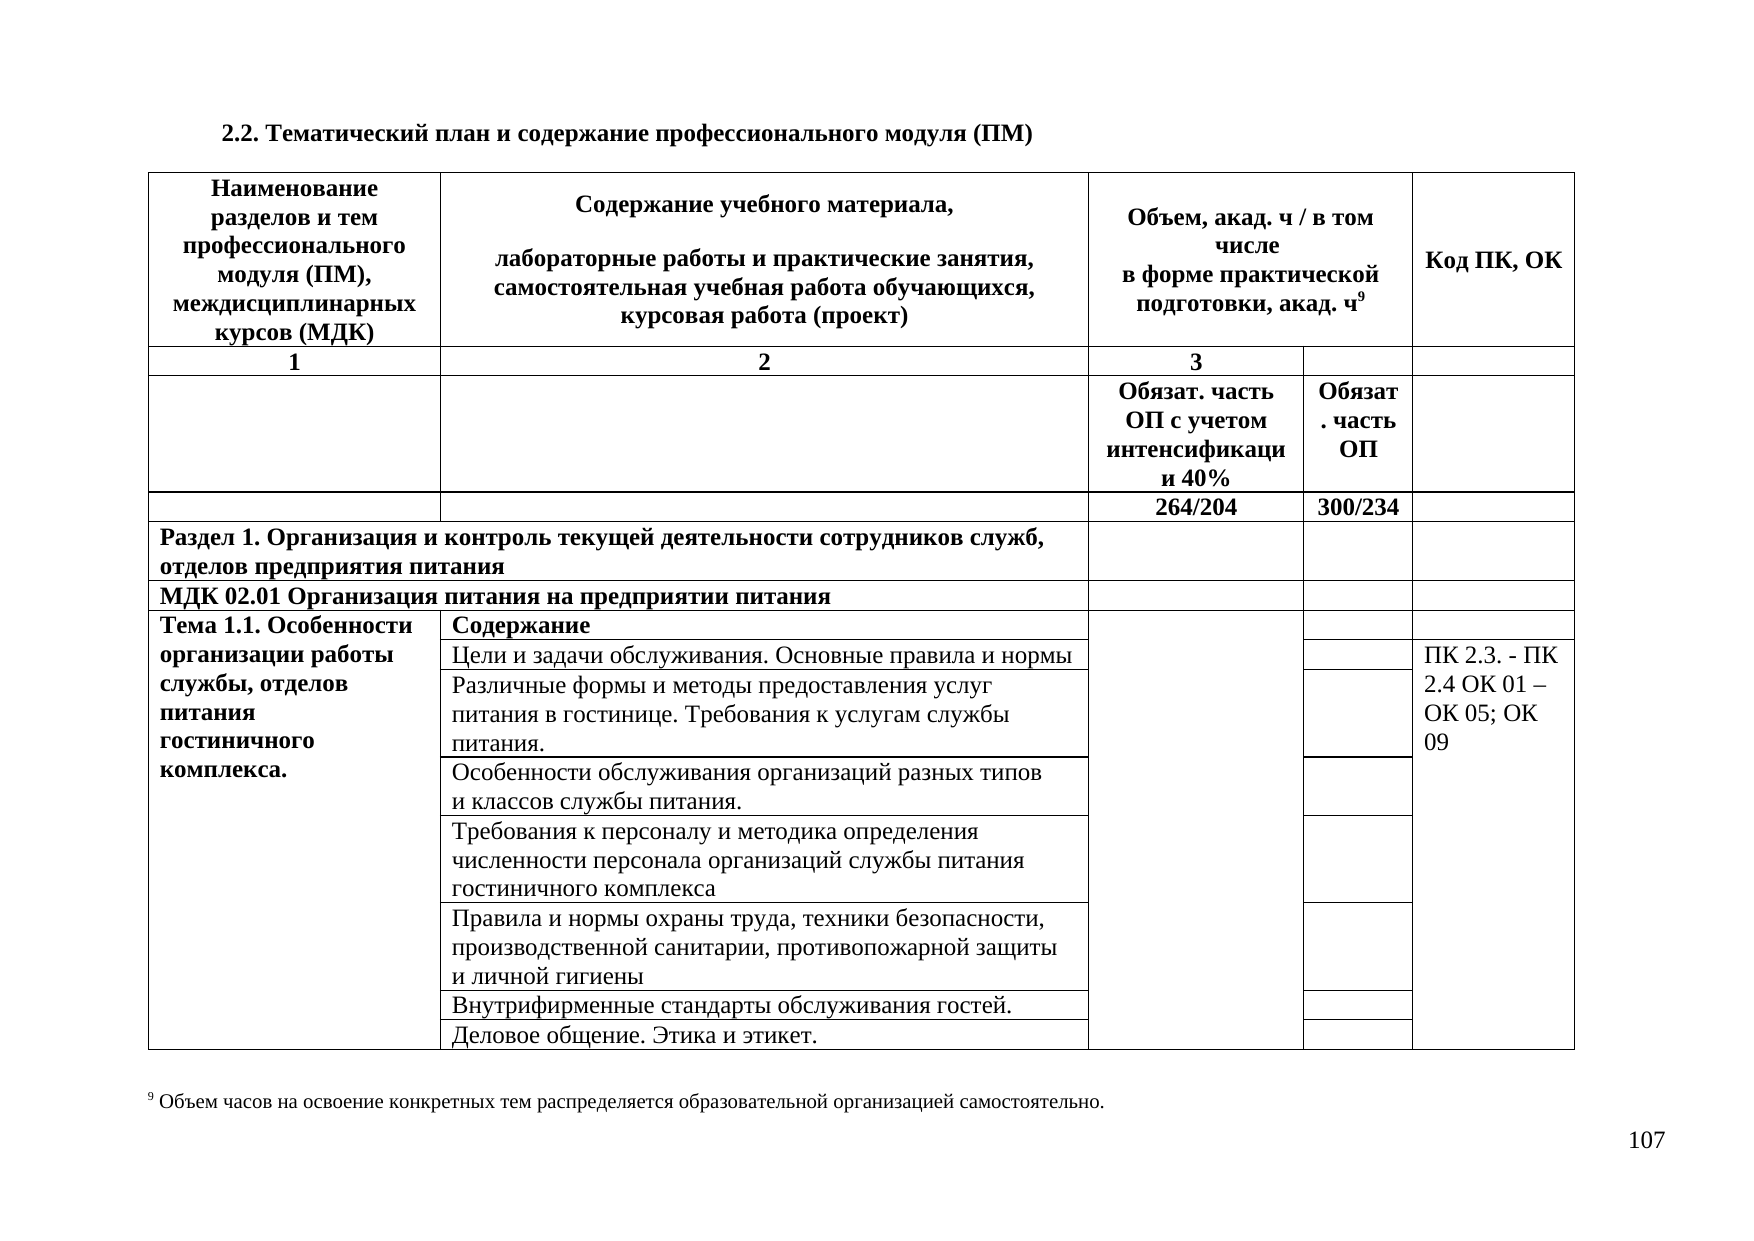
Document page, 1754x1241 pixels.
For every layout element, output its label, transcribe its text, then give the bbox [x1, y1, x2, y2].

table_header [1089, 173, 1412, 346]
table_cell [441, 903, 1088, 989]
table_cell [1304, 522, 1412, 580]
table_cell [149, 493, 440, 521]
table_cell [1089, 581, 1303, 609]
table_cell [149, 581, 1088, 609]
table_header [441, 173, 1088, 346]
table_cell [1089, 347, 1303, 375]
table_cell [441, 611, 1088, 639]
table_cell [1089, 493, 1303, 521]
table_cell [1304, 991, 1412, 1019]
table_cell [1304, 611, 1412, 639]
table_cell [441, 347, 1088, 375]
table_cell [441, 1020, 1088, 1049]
text 2.2. Тематический план и содержание профессионального модуля (ПМ) [148, 118, 1665, 147]
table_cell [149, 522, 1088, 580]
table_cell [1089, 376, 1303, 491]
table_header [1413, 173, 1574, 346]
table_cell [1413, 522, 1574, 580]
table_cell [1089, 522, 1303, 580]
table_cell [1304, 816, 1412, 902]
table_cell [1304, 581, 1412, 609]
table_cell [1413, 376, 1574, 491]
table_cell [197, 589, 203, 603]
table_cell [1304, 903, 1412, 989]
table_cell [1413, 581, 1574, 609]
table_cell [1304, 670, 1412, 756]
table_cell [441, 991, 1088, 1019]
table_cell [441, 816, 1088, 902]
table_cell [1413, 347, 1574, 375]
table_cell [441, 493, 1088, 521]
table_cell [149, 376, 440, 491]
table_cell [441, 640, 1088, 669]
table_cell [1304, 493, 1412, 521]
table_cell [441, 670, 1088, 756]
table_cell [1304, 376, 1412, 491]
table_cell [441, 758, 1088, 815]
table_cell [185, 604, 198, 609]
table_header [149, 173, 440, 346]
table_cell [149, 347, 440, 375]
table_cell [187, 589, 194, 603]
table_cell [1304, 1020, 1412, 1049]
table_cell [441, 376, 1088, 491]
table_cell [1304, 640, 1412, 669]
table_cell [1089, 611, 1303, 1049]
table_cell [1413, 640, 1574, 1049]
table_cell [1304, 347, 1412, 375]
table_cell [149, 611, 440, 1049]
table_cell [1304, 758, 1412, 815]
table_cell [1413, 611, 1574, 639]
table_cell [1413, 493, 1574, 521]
